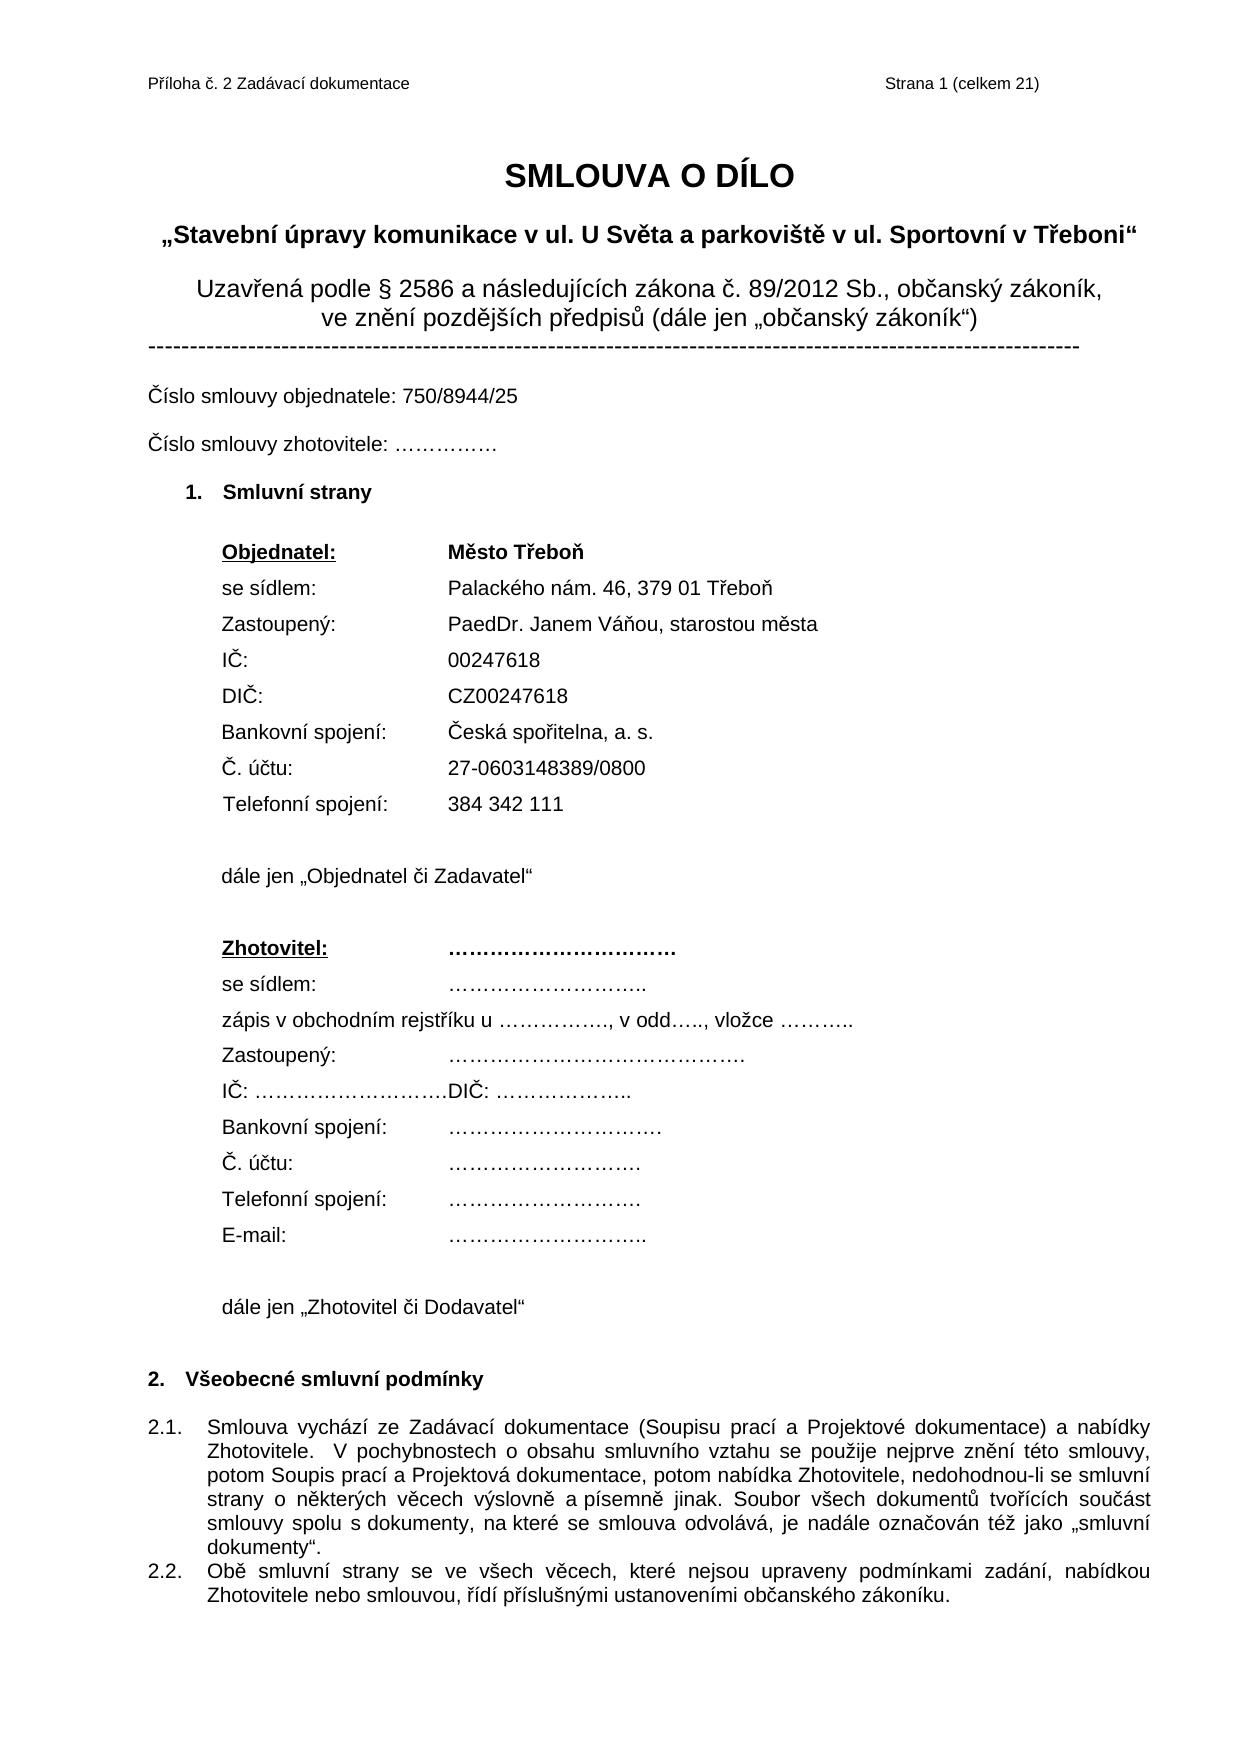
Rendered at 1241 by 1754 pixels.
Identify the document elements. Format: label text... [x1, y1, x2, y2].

text IČ: 00247618 [148, 648, 1152, 672]
list Všeobecné smluvní podmínky [148, 1367, 1152, 1391]
text se sídlem: ……………………….. [180, 971, 1152, 995]
text Bankovní spojení: Česká spořitelna, a. s. [148, 720, 1152, 744]
list Obě smluvní strany se ve všech věcech, které nejsou upraveny podmínkami zadání, nabídkou Zhotovitele nebo smlouvou, řídí příslušnými ustanoveními občanského zákoníku. [148, 1558, 1152, 1606]
text E-mail: ……………………….. [222, 1223, 1152, 1247]
text dále jen „Objednatel či Zadavatel“ [148, 864, 1152, 888]
list Zastoupený: PaedDr. Janem Váňou, starostou města [148, 612, 1152, 636]
text Zhotovitel: …………………………… [180, 936, 1152, 959]
text se sídlem: Palackého nám. 46, 379 01 Třeboň [222, 576, 1152, 600]
text Číslo smlouvy objednatele: 750/8944/25 [148, 384, 1152, 408]
text Č. účtu: ………………………. [222, 1151, 1152, 1175]
text ---------------------------------------------------------------------------------------------------------------- [148, 331, 1152, 360]
text zápis v obchodním rejstříku u ……………., v odd….., vložce ……….. [222, 1007, 1152, 1031]
text Číslo smlouvy zhotovitele: …………… [148, 432, 1152, 456]
text „Stavební úpravy komunikace v ul. U Světa a parkoviště v ul. Sportovní v Třeboni“ [148, 220, 1152, 249]
text Zastoupený: ……………………………………. [222, 1043, 1152, 1067]
text Objednatel: Město Třeboň [222, 540, 1152, 564]
subtitle Smlouva o dílo [148, 157, 1152, 195]
text Telefonní spojení: ………………………. [222, 1187, 1152, 1211]
list Smlouva vychází ze Zadávací dokumentace (Soupisu prací a Projektové dokumentace) a nabídky Zhotovitele. V pochybnostech o obsahu smluvního vztahu se použije nejprve znění této smlouvy, potom Soupis prací a Projektová dokumentace, potom nabídka Zhotovitele, nedohodnou-li se smluvní strany o některých věcech výslovně a písemně jinak. Soubor všech dokumentů tvořících součást smlouvy spolu s dokumenty, na které se smlouva odvolává, je nadále označován též jako „smluvní dokumenty“. [148, 1415, 1152, 1558]
text Telefonní spojení: 384 342 111 [180, 792, 1152, 816]
text Uzavřená podle § 2586 a následujících zákona č. 89/2012 Sb., občanský zákoník, ve znění pozdějších předpisů (dále jen „občanský zákoník“) [148, 274, 1152, 331]
text dále jen „Zhotovitel či Dodavatel“ [148, 1295, 1152, 1319]
list Smluvní strany [185, 480, 1152, 504]
text IČ: ………………………. DIČ: ……………….. [222, 1079, 1152, 1103]
text DIČ: CZ00247618 [222, 684, 1152, 708]
list Č. účtu: 27-0603148389/0800 [148, 756, 1152, 780]
text Bankovní spojení: …………………………. [222, 1115, 1152, 1139]
